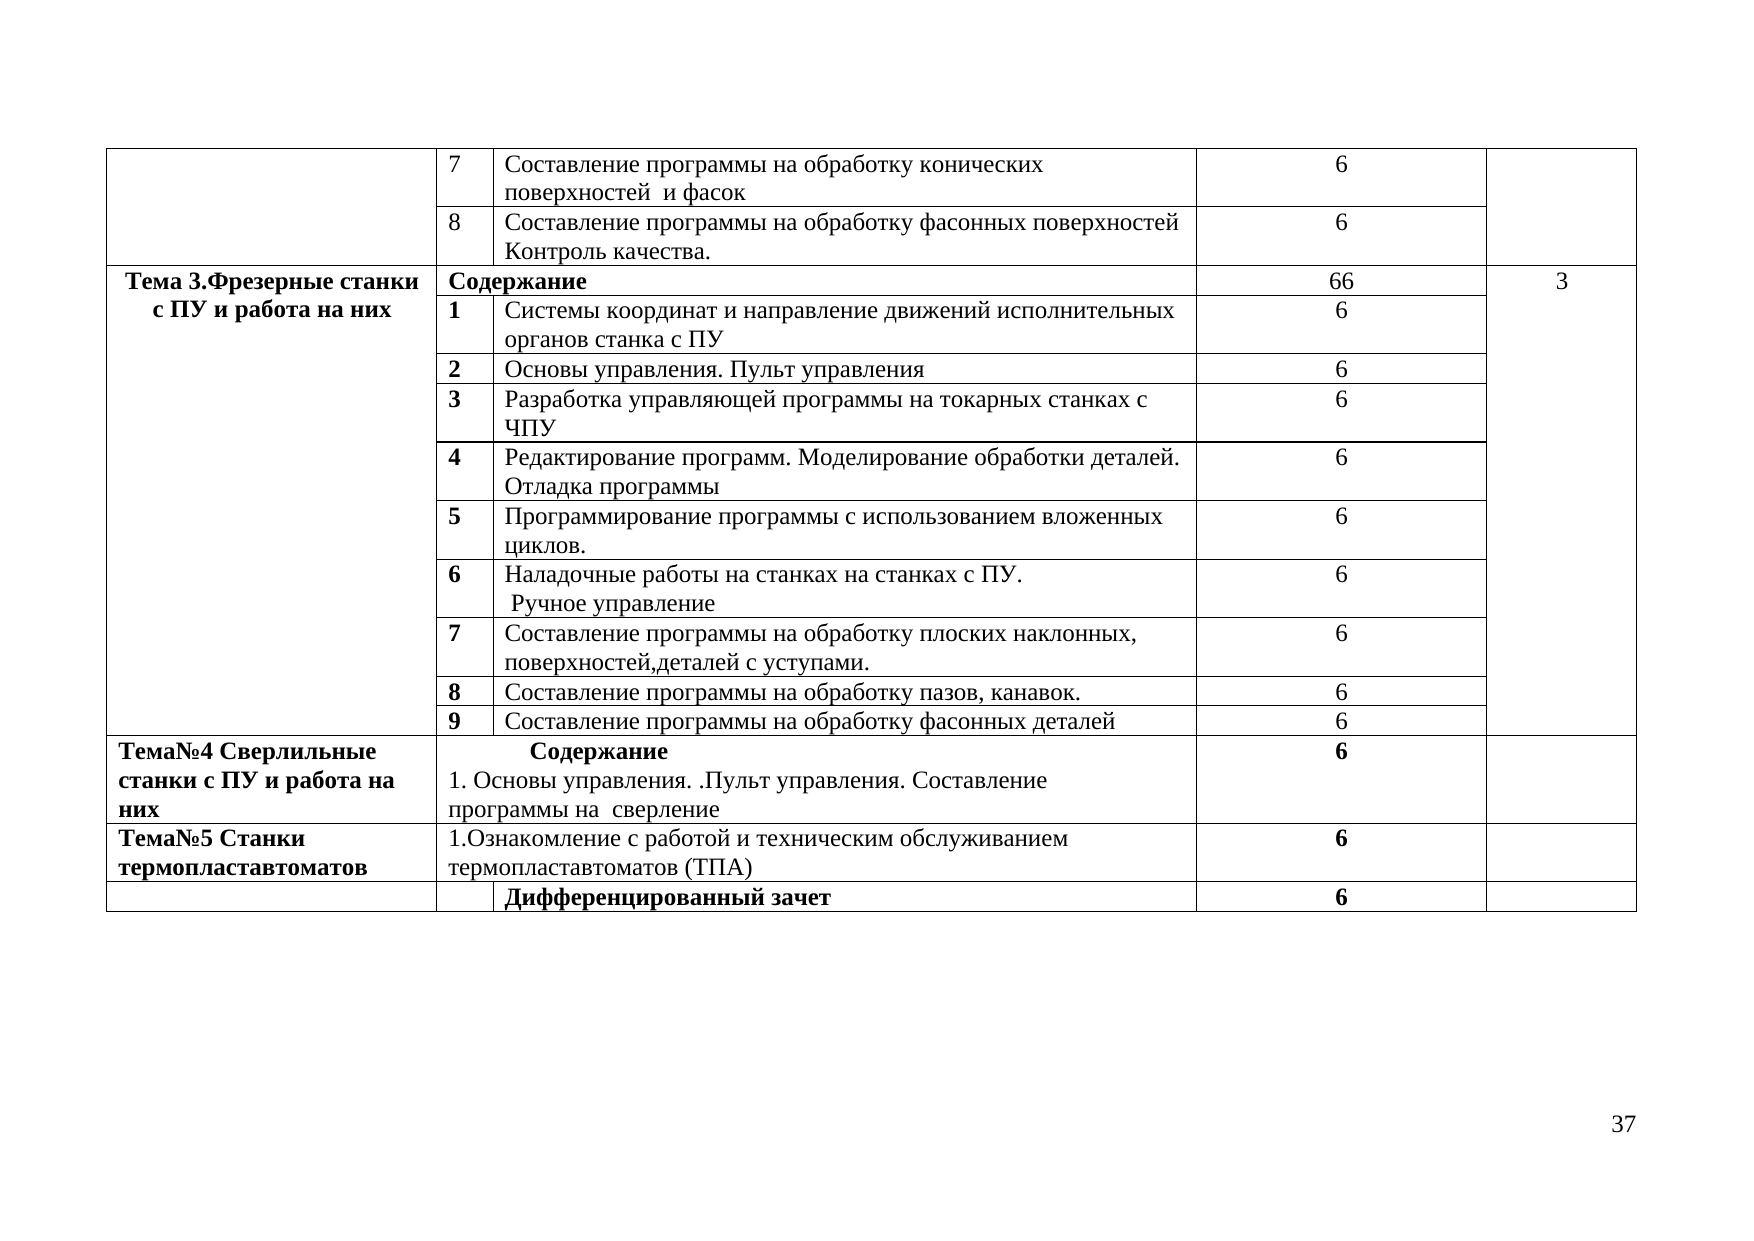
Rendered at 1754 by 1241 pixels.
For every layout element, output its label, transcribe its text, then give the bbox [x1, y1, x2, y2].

table_cell 6 [1197, 824, 1486, 881]
table_cell 6 [437, 560, 493, 617]
table_cell 4 [437, 443, 493, 500]
table_cell 3 [1487, 266, 1636, 735]
table_cell Содержание [437, 266, 1196, 294]
table_cell 6 [1197, 207, 1486, 265]
table_cell 8 [437, 677, 493, 705]
table_cell Содержание 1. Основы управления. .Пульт управления. Составление программы на сверление [437, 736, 1196, 822]
table_cell Тема 3.Фрезерные станки с ПУ и работа на них [107, 266, 436, 735]
table_cell Дифференцированный зачет [494, 882, 1196, 911]
table_cell 2 [437, 354, 493, 383]
table_cell 6 [1197, 736, 1486, 822]
table_cell [437, 882, 493, 911]
table_cell 6 [1197, 296, 1486, 353]
table_cell Составление программы на обработку пазов, канавок. [494, 677, 1196, 705]
table_cell 6 [1197, 149, 1486, 206]
table_cell 6 [1197, 560, 1486, 617]
table_cell 8 [437, 207, 493, 265]
table_cell 1.Ознакомление с работой и техническим обслуживанием термопластавтоматов (ТПА) [437, 824, 1196, 881]
table_cell Системы координат и направление движений исполнительных органов станка с ПУ [494, 296, 1196, 353]
table_cell 6 [1197, 618, 1486, 676]
table_cell 66 [1197, 266, 1486, 294]
table_cell 9 [437, 706, 493, 735]
table_cell Программирование программы с использованием вложенных циклов. [494, 501, 1196, 558]
table_cell Основы управления. Пульт управления [494, 354, 1196, 383]
table_cell Составление программы на обработку плоских наклонных, поверхностей,деталей с уступами. [494, 618, 1196, 676]
table_cell 3 [437, 384, 493, 441]
table_cell Тема№5 Станки термопластавтоматов [107, 824, 436, 881]
table_cell 6 [1197, 354, 1486, 383]
table_cell Разработка управляющей программы на токарных станках с ЧПУ [494, 384, 1196, 441]
table_cell Редактирование программ. Моделирование обработки деталей. Отладка программы [494, 443, 1196, 500]
table_cell 6 [1197, 882, 1486, 911]
table_cell Тема№4 Сверлильные станки с ПУ и работа на них [107, 736, 436, 822]
table_cell 6 [1197, 706, 1486, 735]
table_cell [1487, 824, 1636, 881]
table_cell 5 [437, 501, 493, 558]
table_cell 7 [437, 149, 493, 206]
table_cell 6 [1197, 443, 1486, 500]
table_cell 1 [437, 296, 493, 353]
table_cell 6 [1197, 677, 1486, 705]
table_cell Наладочные работы на станках на станках с ПУ. Ручное управление [494, 560, 1196, 617]
table_cell [107, 882, 436, 911]
table_cell Составление программы на обработку конических поверхностей и фасок [494, 149, 1196, 206]
table_cell [1487, 736, 1636, 822]
table_cell Составление программы на обработку фасонных поверхностей Контроль качества. [494, 207, 1196, 265]
table_cell 6 [1197, 501, 1486, 558]
table_cell 7 [437, 618, 493, 676]
table_cell 6 [1197, 384, 1486, 441]
table_cell Составление программы на обработку фасонных деталей [494, 706, 1196, 735]
table_cell [1487, 882, 1636, 911]
